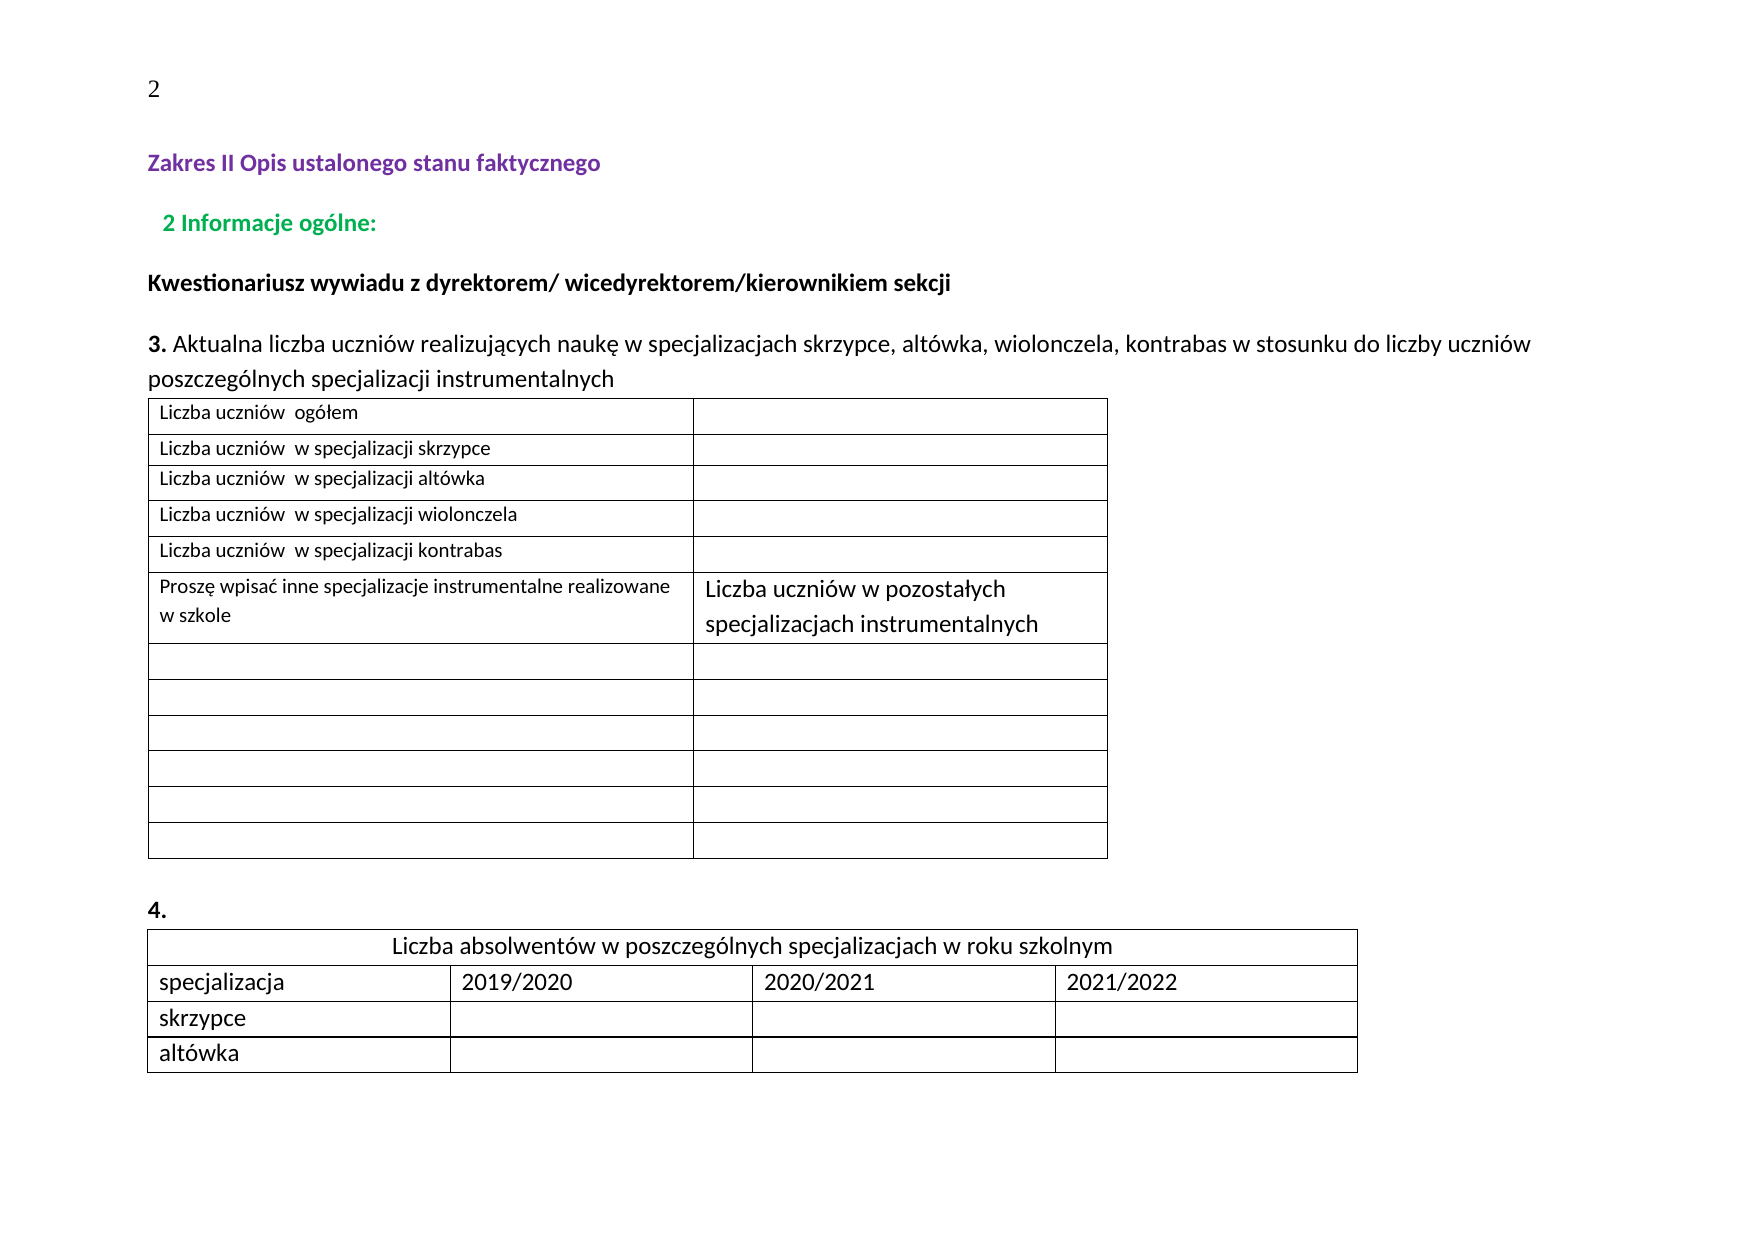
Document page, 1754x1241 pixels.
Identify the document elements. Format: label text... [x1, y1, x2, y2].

text 4. [148, 894, 1606, 924]
table_cell [694, 751, 1107, 786]
table_cell [694, 716, 1107, 750]
table_cell Proszę wpisać inne specjalizacje instrumentalne realizowane w szkole [149, 573, 693, 643]
table_cell specjalizacja [148, 966, 450, 1001]
table_cell altówka [148, 1038, 450, 1072]
table_cell [694, 823, 1107, 858]
table_cell Liczba uczniów w specjalizacji wiolonczela [149, 501, 693, 536]
table_cell [694, 787, 1107, 822]
table_cell [1056, 1002, 1357, 1036]
table_cell Liczba uczniów w specjalizacji altówka [149, 466, 693, 500]
table_cell [694, 466, 1107, 500]
table_cell [1056, 1038, 1357, 1072]
table_cell skrzypce [148, 1002, 450, 1036]
table_cell [694, 644, 1107, 679]
text 3. Aktualna liczba uczniów realizujących naukę w specjalizacjach skrzypce, altówka, wiolonczela, kontrabas w stosunku do liczby uczniów poszczególnych specjalizacji instrumentalnych [148, 328, 1606, 393]
table_cell [451, 1038, 752, 1072]
table_cell [149, 787, 693, 822]
table_cell [753, 1038, 1055, 1072]
table_cell 2020/2021 [753, 966, 1055, 1001]
table_cell [149, 680, 693, 714]
table_cell [694, 680, 1107, 714]
text Zakres II Opis ustalonego stanu faktycznego [148, 148, 1606, 178]
table_cell 2021/2022 [1056, 966, 1357, 1001]
table_cell [149, 751, 693, 786]
text 2 Informacje ogólne: [162, 207, 1606, 238]
text Kwestionariusz wywiadu z dyrektorem/ wicedyrektorem/kierownikiem sekcji [148, 267, 1606, 297]
table_cell [694, 537, 1107, 572]
table_header Liczba absolwentów w poszczególnych specjalizacjach w roku szkolnym [148, 930, 1357, 965]
table_header Liczba uczniów ogółem [149, 399, 693, 434]
table_cell [694, 435, 1107, 464]
table_cell 2019/2020 [451, 966, 752, 1001]
table_cell [149, 823, 693, 858]
table_cell Liczba uczniów w specjalizacji kontrabas [149, 537, 693, 572]
table_cell [149, 716, 693, 750]
table_cell [451, 1002, 752, 1036]
table_cell [149, 644, 693, 679]
table_cell Liczba uczniów w pozostałych specjalizacjach instrumentalnych [694, 573, 1107, 643]
table_cell Liczba uczniów w specjalizacji skrzypce [149, 435, 693, 464]
table_header [694, 399, 1107, 434]
table_cell [753, 1002, 1055, 1036]
table_cell [694, 501, 1107, 536]
